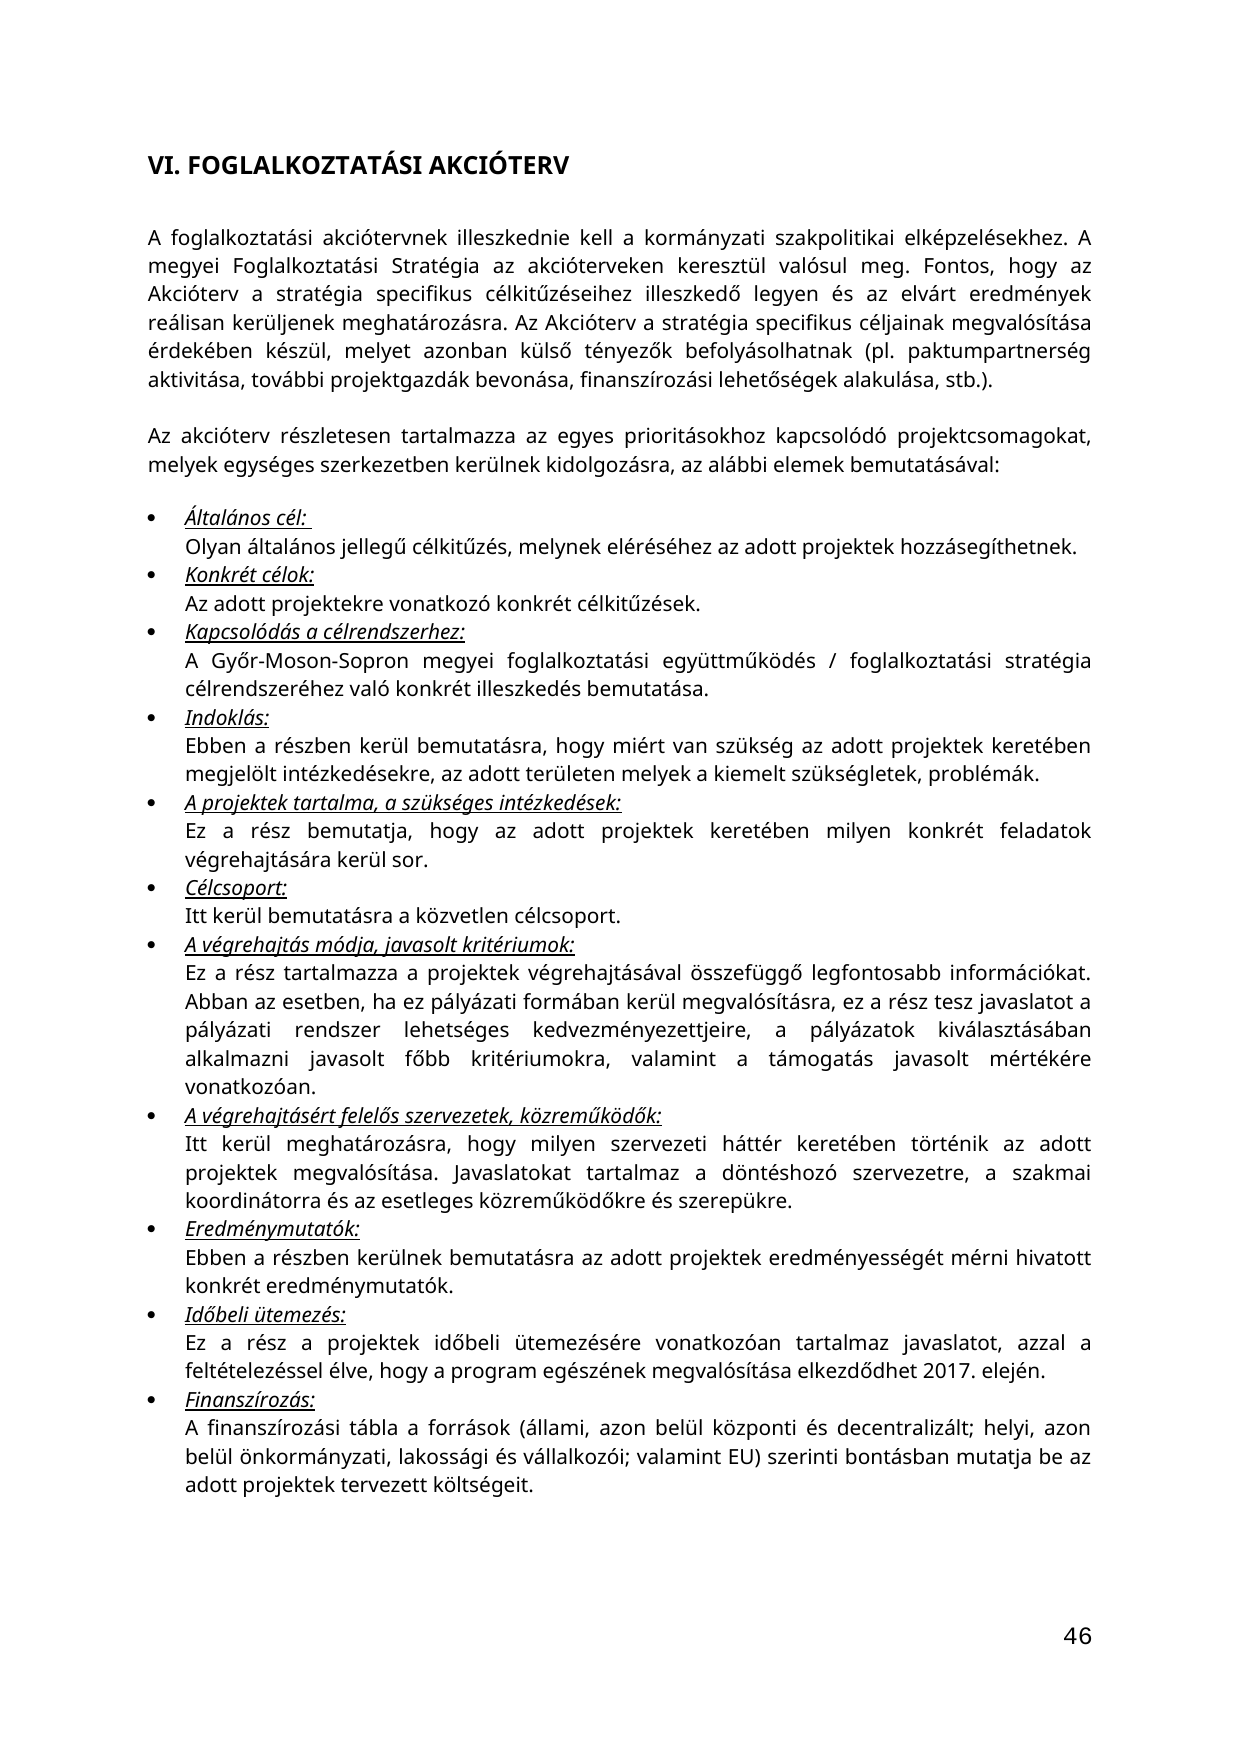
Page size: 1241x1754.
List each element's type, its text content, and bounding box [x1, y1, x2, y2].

list Eredménymutatók: Ebben a részben kerülnek bemutatásra az adott projektek eredményességét mérni hivatott konkrét eredménymutatók. [148, 1214, 1093, 1300]
list Általános cél: Olyan általános jellegű célkitűzés, melynek eléréséhez az adott projektek hozzásegíthetnek. [148, 503, 1093, 560]
list A projektek tartalma, a szükséges intézkedések: Ez a rész bemutatja, hogy az adott projektek keretében milyen konkrét feladatok végrehajtására kerül sor. [148, 788, 1093, 873]
text Itt kerül bemutatásra a közvetlen célcsoport. [185, 902, 1093, 930]
list Kapcsolódás a célrendszerhez: [148, 617, 1093, 646]
list Az akcióterv részletesen tartalmazza az egyes prioritásokhoz kapcsolódó projektcsomagokat, melyek egységes szerkezetben kerülnek kidolgozásra, az alábbi elemek bemutatásával: [148, 422, 1093, 478]
text A Győr-Moson-Sopron megyei foglalkoztatási együttműködés / foglalkoztatási stratégia célrendszeréhez való konkrét illeszkedés bemutatása. [185, 646, 1093, 703]
list Célcsoport: [148, 873, 1093, 902]
list A végrehajtásért felelős szervezetek, közreműködők: Itt kerül meghatározásra, hogy milyen szervezeti háttér keretében történik az adott projektek megvalósítása. Javaslatokat tartalmaz a döntéshozó szervezetre, a szakmai koordinátorra és az esetleges közreműködőkre és szerepükre. [148, 1101, 1093, 1214]
text A foglalkoztatási akciótervnek illeszkednie kell a kormányzati szakpolitikai elképzelésekhez. A megyei Foglalkoztatási Stratégia az akcióterveken keresztül valósul meg. Fontos, hogy az Akcióterv a stratégia specifikus célkitűzéseihez illeszkedő legyen és az elvárt eredmények reálisan kerüljenek meghatározásra. Az Akcióterv a stratégia specifikus céljainak megvalósítása érdekében készül, melyet azonban külső tényezők befolyásolhatnak (pl. paktumpartnerség aktivitása, további projektgazdák bevonása, finanszírozási lehetőségek alakulása, stb.). [148, 223, 1093, 393]
list Finanszírozás: A finanszírozási tábla a források (állami, azon belül központi és decentralizált; helyi, azon belül önkormányzati, lakossági és vállalkozói; valamint EU) szerinti bontásban mutatja be az adott projektek tervezett költségeit. [148, 1385, 1093, 1499]
subtitle VI. foglalkoztatási akcióterv [148, 148, 1093, 182]
list A végrehajtás módja, javasolt kritériumok: Ez a rész tartalmazza a projektek végrehajtásával összefüggő legfontosabb információkat. Abban az esetben, ha ez pályázati formában kerül megvalósításra, ez a rész tesz javaslatot a pályázati rendszer lehetséges kedvezményezettjeire, a pályázatok kiválasztásában alkalmazni javasolt főbb kritériumokra, valamint a támogatás javasolt mértékére vonatkozóan. [148, 930, 1093, 1101]
list Időbeli ütemezés: Ez a rész a projektek időbeli ütemezésére vonatkozóan tartalmaz javaslatot, azzal a feltételezéssel élve, hogy a program egészének megvalósítása elkezdődhet 2017. elején. [148, 1300, 1093, 1385]
list Konkrét célok: Az adott projektekre vonatkozó konkrét célkitűzések. [148, 560, 1093, 617]
list Indoklás: Ebben a részben kerül bemutatásra, hogy miért van szükség az adott projektek keretében megjelölt intézkedésekre, az adott területen melyek a kiemelt szükségletek, problémák. [148, 703, 1093, 788]
